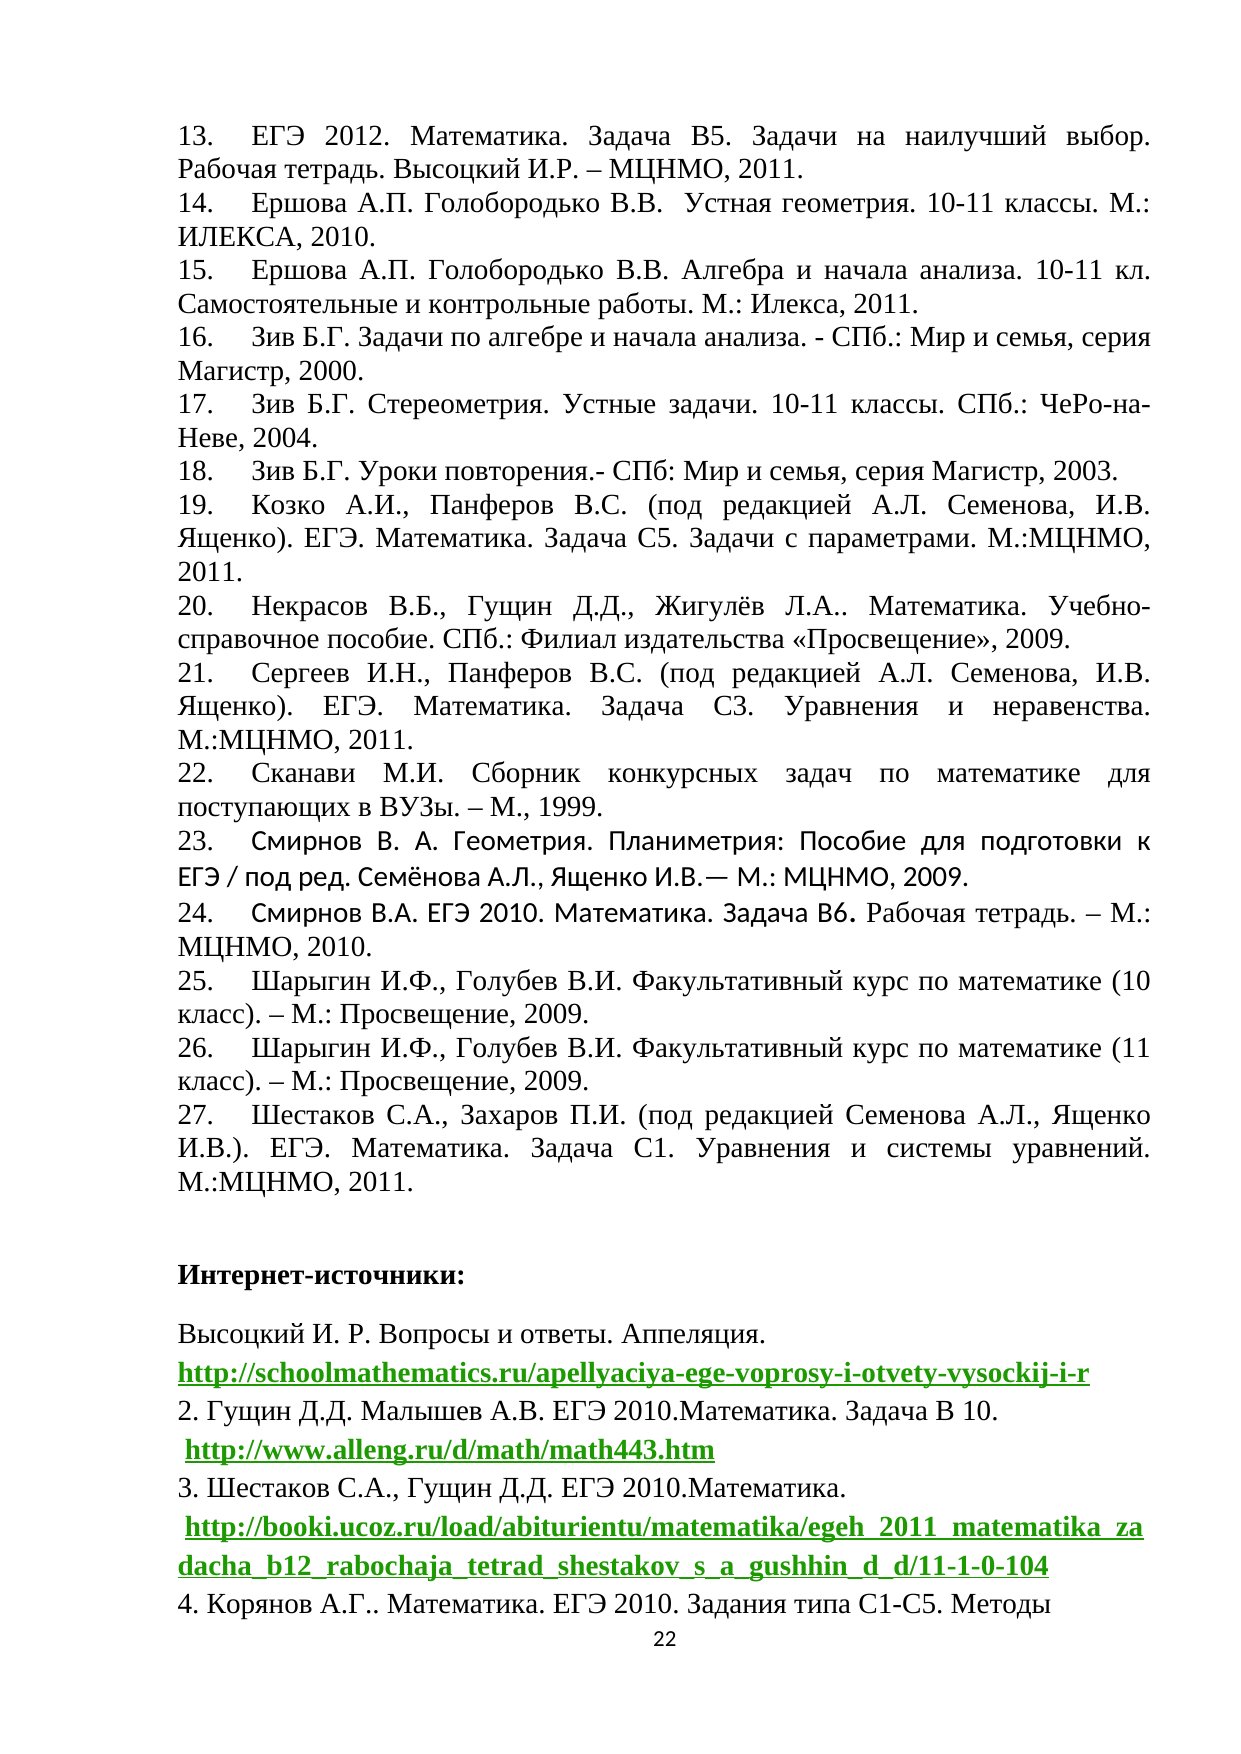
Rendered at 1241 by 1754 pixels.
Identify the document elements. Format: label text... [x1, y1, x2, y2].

list ЕГЭ 2012. Математика. Задача В5. Задачи на наилучший выбор. Рабочая тетрадь. Высоцкий И.Р. – МЦНМО, 2011. [177, 118, 1152, 185]
list Шестаков С.А., Захаров П.И. (под редакцией Семенова А.Л., Ященко И.В.). ЕГЭ. Математика. Задача С1. Уравнения и системы уравнений. М.:МЦНМО, 2011. [177, 1097, 1152, 1198]
list Зив Б.Г. Стереометрия. Устные задачи. 10-11 классы. СПб.: ЧеРо-на-Неве, 2004. [177, 386, 1152, 453]
list Смирнов В.А. ЕГЭ 2010. Математика. Задача В6. Рабочая тетрадь. – М.: МЦНМО, 2010. [177, 894, 1152, 963]
list Зив Б.Г. Уроки повторения.- СПб: Мир и семья, серия Магистр, 2003. [177, 453, 1152, 487]
list Козко А.И., Панферов В.С. (под редакцией А.Л. Семенова, И.В. Ященко). ЕГЭ. Математика. Задача С5. Задачи с параметрами. М.:МЦНМО, 2011. [177, 487, 1152, 588]
list Сканави М.И. Сборник конкурсных задач по математике для поступающих в ВУЗы. – М., 1999. [177, 755, 1152, 822]
list Ершова А.П. Голобородько В.В. Алгебра и начала анализа. 10-11 кл. Самостоятельные и контрольные работы. М.: Илекса, 2011. [177, 252, 1152, 319]
list Ершова А.П. Голобородько В.В. Устная геометрия. 10-11 классы. М.: ИЛЕКСА, 2010. [177, 185, 1152, 252]
text Интернет-источники: [177, 1257, 1152, 1291]
list Сергеев И.Н., Панферов В.С. (под редакцией А.Л. Семенова, И.В. Ященко). ЕГЭ. Математика. Задача С3. Уравнения и неравенства. М.:МЦНМО, 2011. [177, 655, 1152, 755]
list Смирнов В. А. Геометрия. Планиметрия: Пособие для подготовки к ЕГЭ / под ред. Семёнова А.Л., Ященко И.В.— М.: МЦНМО, 2009. [177, 822, 1152, 894]
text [177, 1316, 1152, 1620]
list Некрасов В.Б., Гущин Д.Д., Жигулёв Л.А.. Математика. Учебно-справочное пособие. СПб.: Филиал издательства «Просвещение», 2009. [177, 588, 1152, 655]
list Зив Б.Г. Задачи по алгебре и начала анализа. - СПб.: Мир и семья, серия Магистр, 2000. [177, 319, 1152, 386]
list Шарыгин И.Ф., Голубев В.И. Факультативный курс по математике (11 класс). – М.: Просвещение, 2009. [177, 1030, 1152, 1097]
list Шарыгин И.Ф., Голубев В.И. Факультативный курс по математике (10 класс). – М.: Просвещение, 2009. [177, 963, 1152, 1030]
